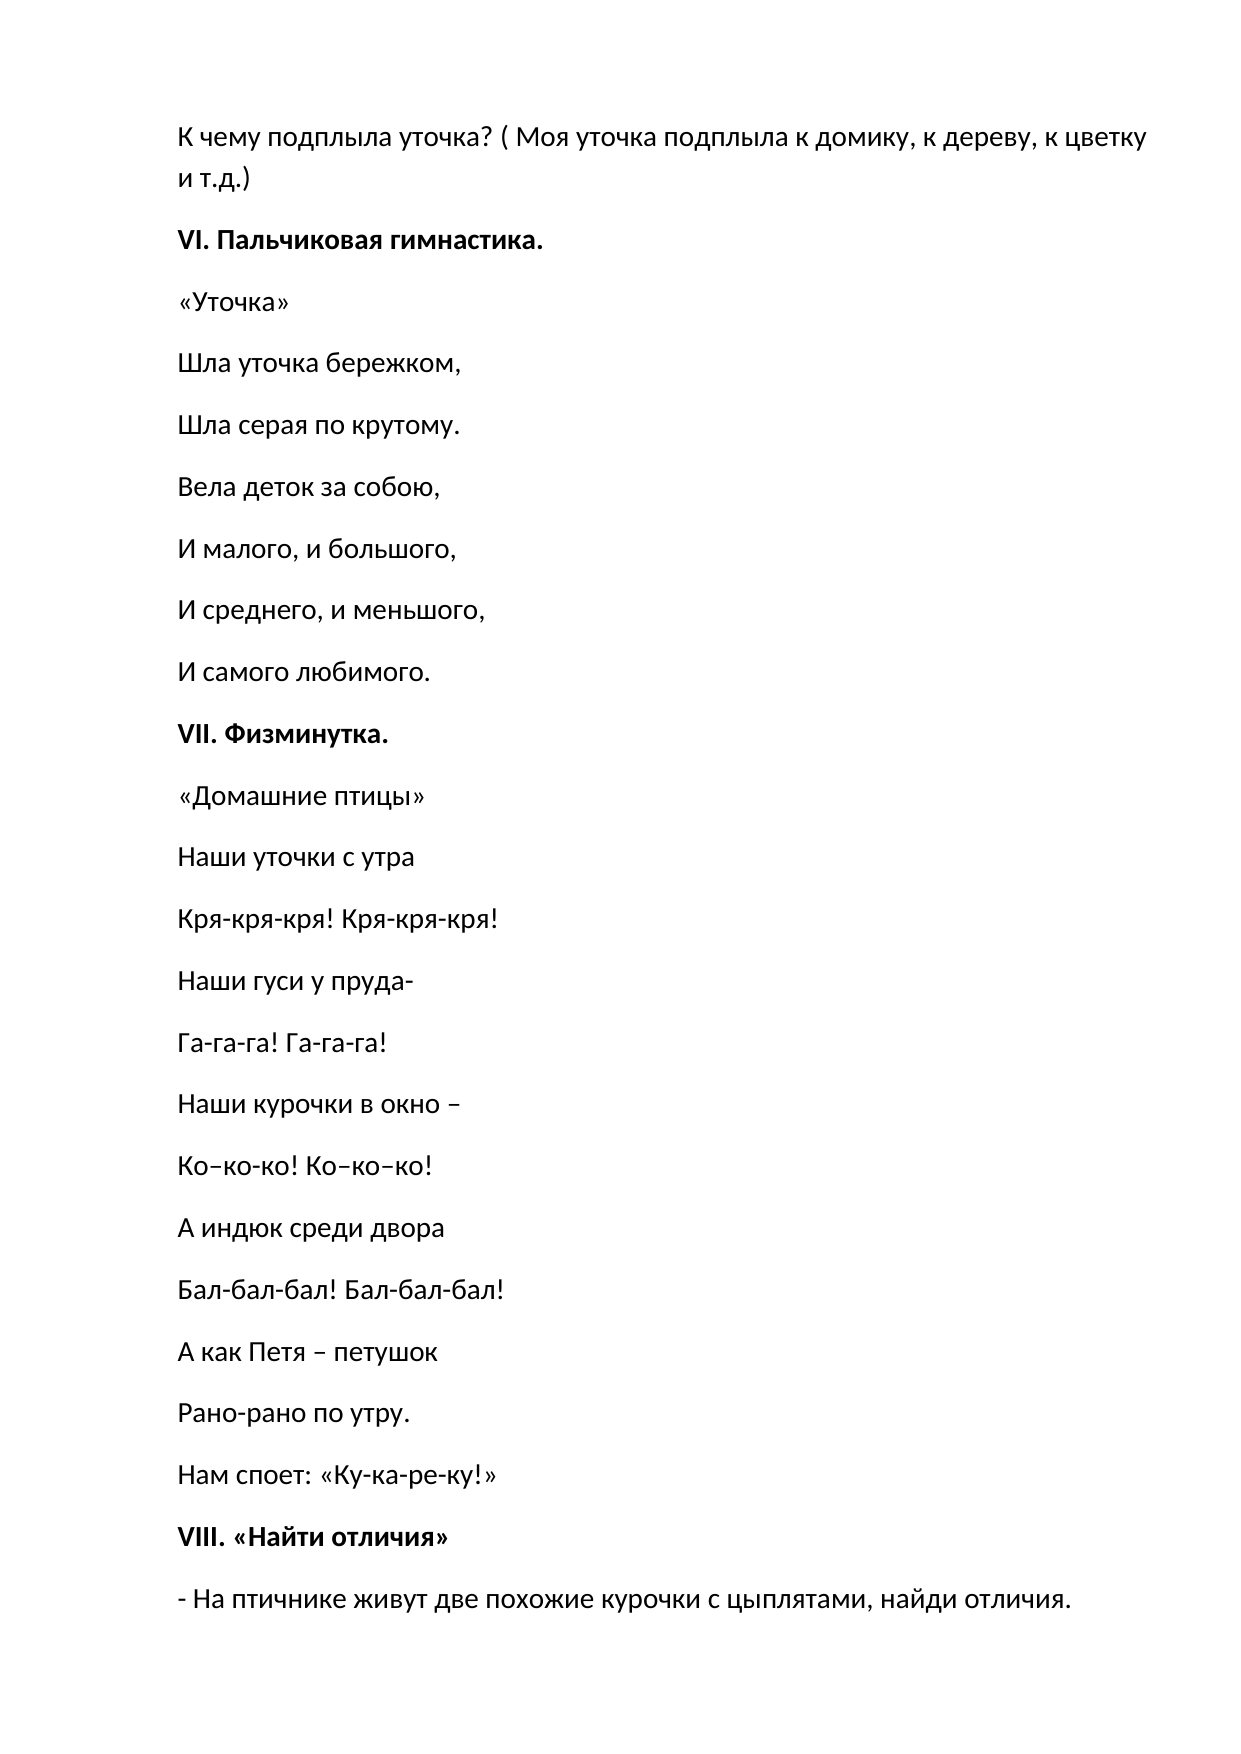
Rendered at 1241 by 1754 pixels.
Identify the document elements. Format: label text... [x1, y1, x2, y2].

text И самого любимого. [177, 653, 1152, 689]
text Нам споет: «Ку-ка-ре-ку!» [177, 1456, 1152, 1492]
text «Домашние птицы» [177, 777, 1152, 812]
text Шла серая по крутому. [177, 406, 1152, 442]
text «Уточка» [177, 283, 1152, 318]
text Наши гуси у пруда- [177, 962, 1152, 998]
text К чему подплыла уточка? ( Моя уточка подплыла к домику, к дереву, к цветку и т.д.) [177, 118, 1152, 195]
text VI. Пальчиковая гимнастика. [177, 221, 1152, 256]
text Рано-рано по утру. [177, 1394, 1152, 1430]
text И малого, и большого, [177, 530, 1152, 565]
text Шла уточка бережком, [177, 344, 1152, 380]
text VIII. «Найти отличия» [177, 1518, 1152, 1554]
text VII. Физминутка. [177, 715, 1152, 751]
text - На птичнике живут две похожие курочки с цыплятами, найди отличия. [177, 1580, 1152, 1615]
text Га-га-га! Га-га-га! [177, 1024, 1152, 1059]
text И среднего, и меньшого, [177, 591, 1152, 627]
text Вела деток за собою, [177, 468, 1152, 503]
text А индюк среди двора [177, 1209, 1152, 1245]
text Ко–ко-ко! Ко–ко–ко! [177, 1147, 1152, 1183]
text Бал-бал-бал! Бал-бал-бал! [177, 1271, 1152, 1307]
text Кря-кря-кря! Кря-кря-кря! [177, 900, 1152, 936]
text Наши курочки в окно – [177, 1086, 1152, 1121]
text Наши уточки с утра [177, 838, 1152, 874]
text А как Петя – петушок [177, 1333, 1152, 1368]
